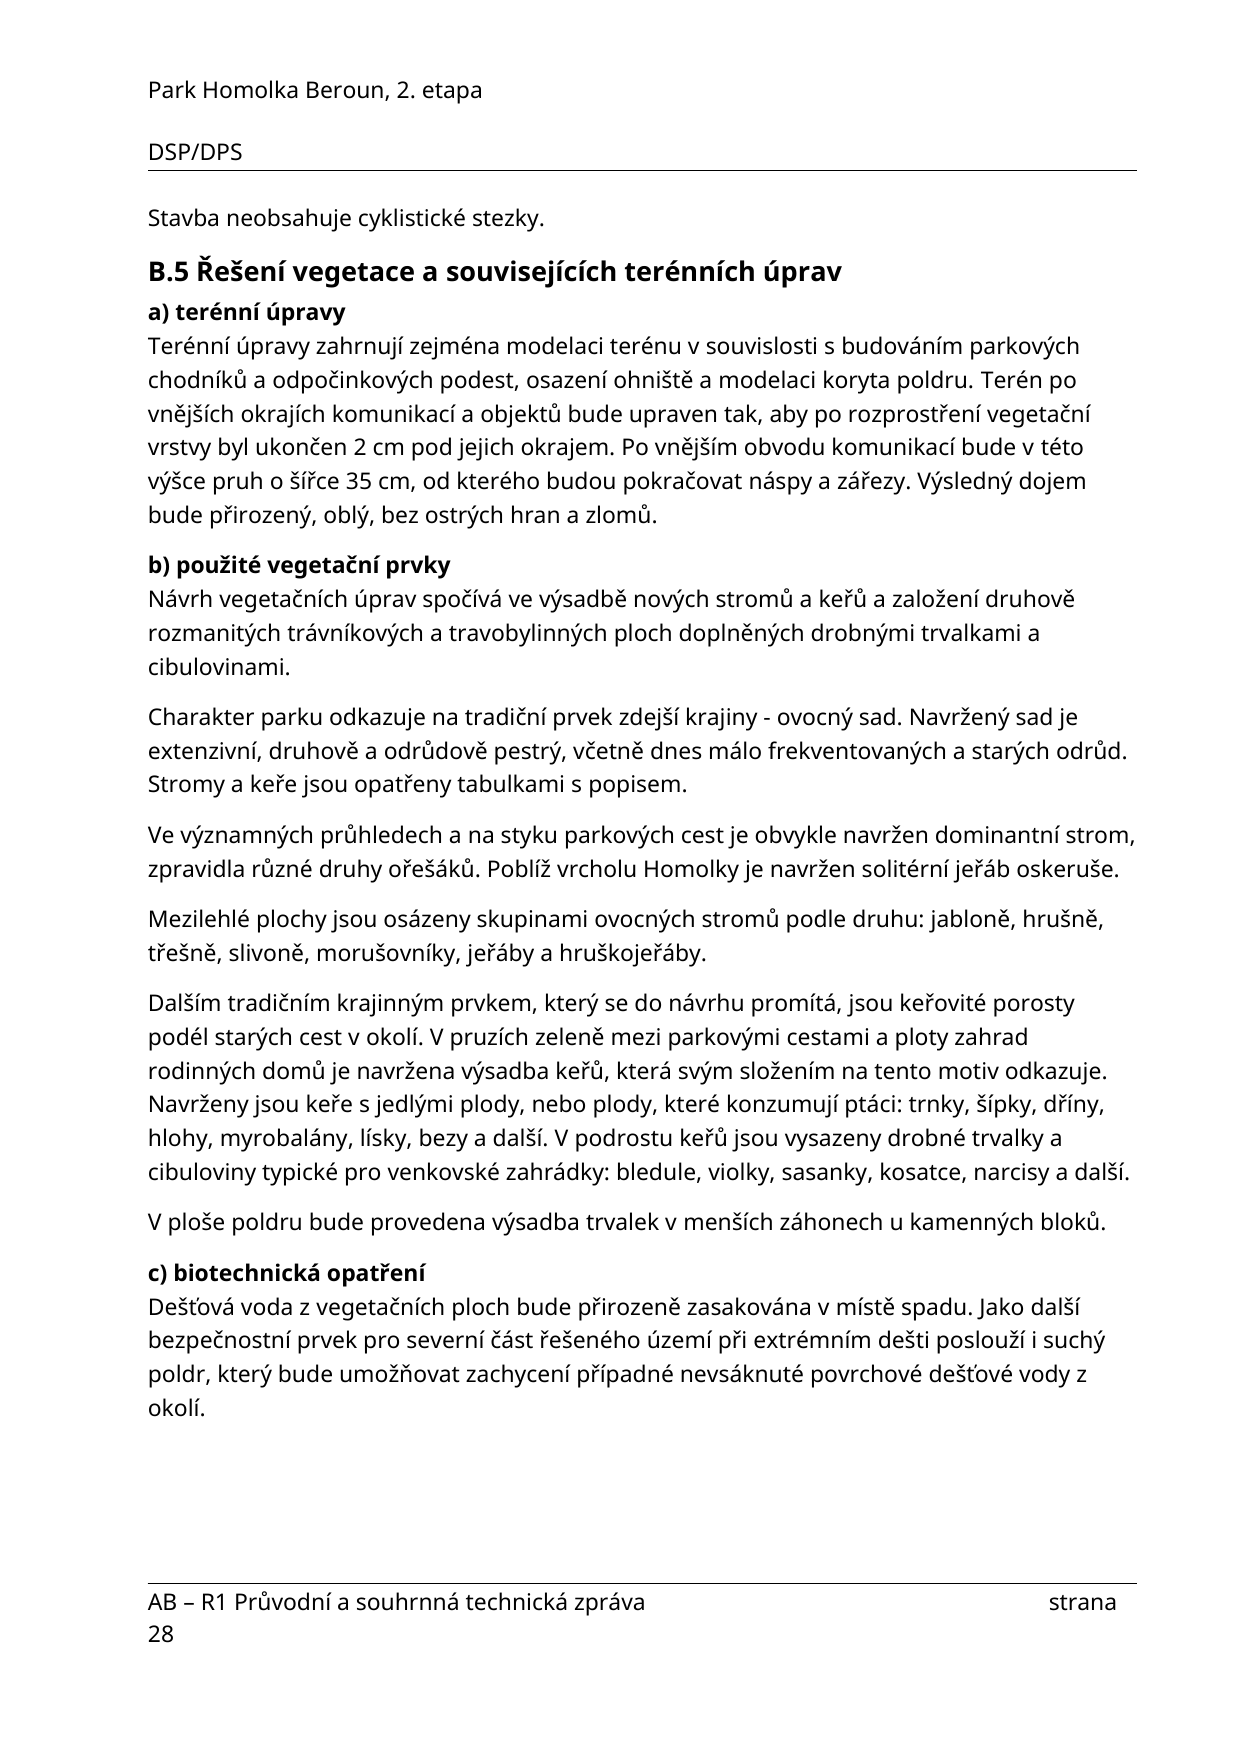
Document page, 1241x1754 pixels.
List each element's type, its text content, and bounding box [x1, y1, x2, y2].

subtitle b) použité vegetační prvky [148, 549, 1137, 581]
text Mezilehlé plochy jsou osázeny skupinami ovocných stromů podle druhu: jabloně, hrušně, třešně, slivoně, morušovníky, jeřáby a hruškojeřáby. [148, 903, 1137, 968]
text Dešťová voda z vegetačních ploch bude přirozeně zasakována v místě spadu. Jako další bezpečnostní prvek pro severní část řešeného území při extrémním dešti poslouží i suchý poldr, který bude umožňovat zachycení případné nevsáknuté povrchové dešťové vody z okolí. [148, 1291, 1137, 1423]
text Stavba neobsahuje cyklistické stezky. [148, 202, 1137, 233]
text Charakter parku odkazuje na tradiční prvek zdejší krajiny - ovocný sad. Navržený sad je extenzivní, druhově a odrůdově pestrý, včetně dnes málo frekventovaných a starých odrůd. Stromy a keře jsou opatřeny tabulkami s popisem. [148, 701, 1137, 800]
text Terénní úpravy zahrnují zejména modelaci terénu v souvislosti s budováním parkových chodníků a odpočinkových podest, osazení ohniště a modelaci koryta poldru. Terén po vnějších okrajích komunikací a objektů bude upraven tak, aby po rozprostření vegetační vrstvy byl ukončen 2 cm pod jejich okrajem. Po vnějším obvodu komunikací bude v této výšce pruh o šířce 35 cm, od kterého budou pokračovat náspy a zářezy. Výsledný dojem bude přirozený, oblý, bez ostrých hran a zlomů. [148, 330, 1137, 530]
text Návrh vegetačních úprav spočívá ve výsadbě nových stromů a keřů a založení druhově rozmanitých trávníkových a travobylinných ploch doplněných drobnými trvalkami a cibulovinami. [148, 583, 1137, 682]
text V ploše poldru bude provedena výsadba trvalek v menších záhonech u kamenných bloků. [148, 1206, 1137, 1238]
text Dalším tradičním krajinným prvkem, který se do návrhu promítá, jsou keřovité porosty podél starých cest v okolí. V pruzích zeleně mezi parkovými cestami a ploty zahrad rodinných domů je navržena výsadba keřů, která svým složením na tento motiv odkazuje. Navrženy jsou keře s jedlými plody, nebo plody, které konzumují ptáci: trnky, šípky, dříny, hlohy, myrobalány, lísky, bezy a další. V podrostu keřů jsou vysazeny drobné trvalky a cibuloviny typické pro venkovské zahrádky: bledule, violky, sasanky, kosatce, narcisy a další. [148, 987, 1137, 1187]
subtitle a) terénní úpravy [148, 296, 1137, 328]
text Ve významných průhledech a na styku parkových cest je obvykle navržen dominantní strom, zpravidla různé druhy ořešáků. Poblíž vrcholu Homolky je navržen solitérní jeřáb oskeruše. [148, 819, 1137, 884]
subtitle B.5 Řešení vegetace a souvisejících terénních úprav [148, 252, 1137, 289]
subtitle c) biotechnická opatření [148, 1257, 1137, 1288]
